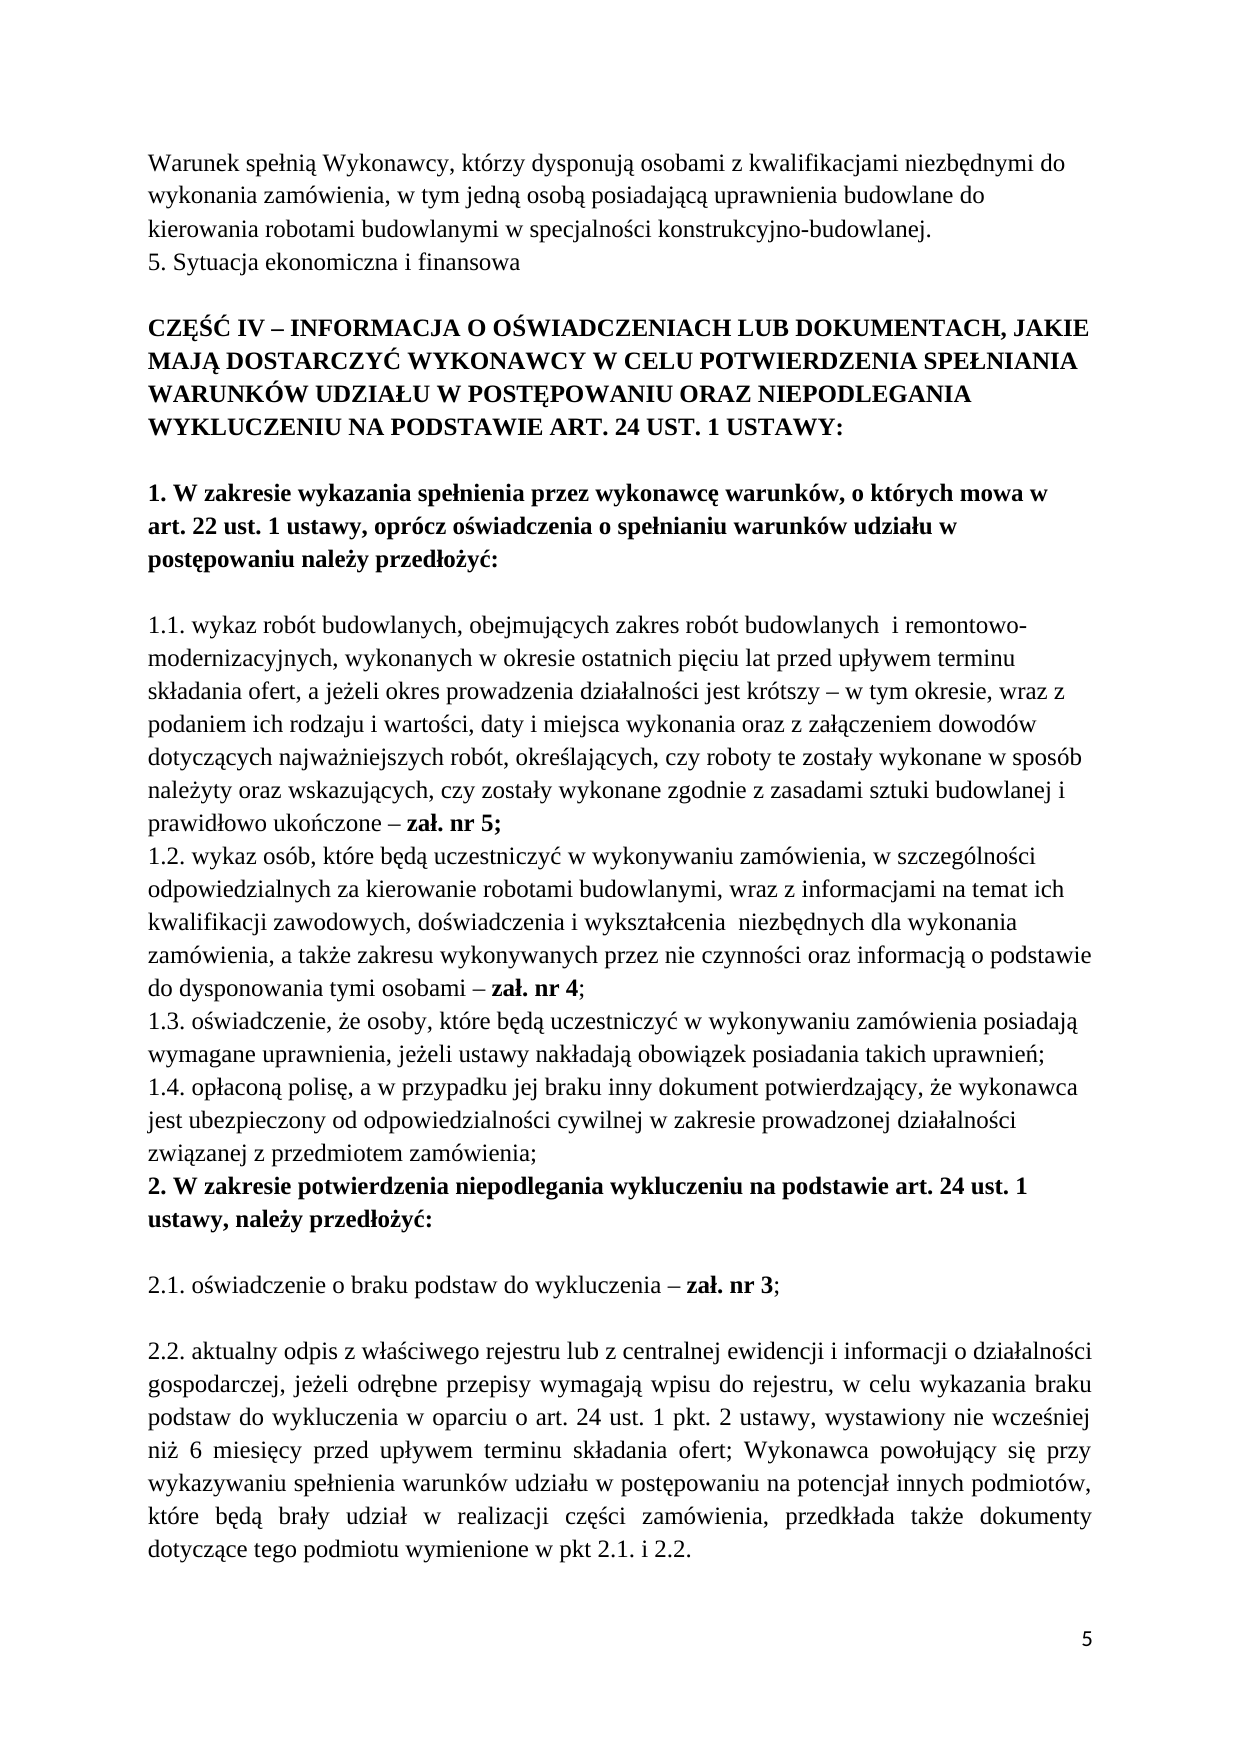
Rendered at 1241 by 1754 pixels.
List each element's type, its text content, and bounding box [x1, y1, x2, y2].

text 1.1. wykaz robót budowlanych, obejmujących zakres robót budowlanych i remontowo-modernizacyjnych, wykonanych w okresie ostatnich pięciu lat przed upływem terminu składania ofert, a jeżeli okres prowadzenia działalności jest krótszy – w tym okresie, wraz z podaniem ich rodzaju i wartości, daty i miejsca wykonania oraz z załączeniem dowodów dotyczących najważniejszych robót, określających, czy roboty te zostały wykonane w sposób należyty oraz wskazujących, czy zostały wykonane zgodnie z zasadami sztuki budowlanej i prawidłowo ukończone – zał. nr 5; [148, 610, 1093, 837]
text 1.2. wykaz osób, które będą uczestniczyć w wykonywaniu zamówienia, w szczególności odpowiedzialnych za kierowanie robotami budowlanymi, wraz z informacjami na temat ich kwalifikacji zawodowych, doświadczenia i wykształcenia niezbędnych dla wykonania zamówienia, a także zakresu wykonywanych przez nie czynności oraz informacją o podstawie do dysponowania tymi osobami – zał. nr 4; [148, 841, 1093, 1002]
text Warunek spełnią Wykonawcy, którzy dysponują osobami z kwalifikacjami niezbędnymi do wykonania zamówienia, w tym jedną osobą posiadającą uprawnienia budowlane do kierowania robotami budowlanymi w specjalności konstrukcyjno-budowlanej. [148, 148, 1093, 242]
text 1. W zakresie wykazania spełnienia przez wykonawcę warunków, o których mowa w art. 22 ust. 1 ustawy, oprócz oświadczenia o spełnianiu warunków udziału w postępowaniu należy przedłożyć: [148, 478, 1093, 573]
text 2.2. aktualny odpis z właściwego rejestru lub z centralnej ewidencji i informacji o działalności gospodarczej, jeżeli odrębne przepisy wymagają wpisu do rejestru, w celu wykazania braku podstaw do wykluczenia w oparciu o art. 24 ust. 1 pkt. 2 ustawy, wystawiony nie wcześniej niż 6 miesięcy przed upływem terminu składania ofert; Wykonawca powołujący się przy wykazywaniu spełnienia warunków udziału w postępowaniu na potencjał innych podmiotów, które będą brały udział w realizacji części zamówienia, przedkłada także dokumenty dotyczące tego podmiotu wymienione w pkt 2.1. i 2.2. [148, 1336, 1093, 1563]
text 2. W zakresie potwierdzenia niepodlegania wykluczeniu na podstawie art. 24 ust. 1 ustawy, należy przedłożyć: [148, 1171, 1093, 1233]
text 5. Sytuacja ekonomiczna i finansowa [148, 247, 1093, 275]
text 1.4. opłaconą polisę, a w przypadku jej braku inny dokument potwierdzający, że wykonawca jest ubezpieczony od odpowiedzialności cywilnej w zakresie prowadzonej działalności związanej z przedmiotem zamówienia; [148, 1072, 1093, 1167]
text 1.3. oświadczenie, że osoby, które będą uczestniczyć w wykonywaniu zamówienia posiadają wymagane uprawnienia, jeżeli ustawy nakładają obowiązek posiadania takich uprawnień; [148, 1006, 1093, 1068]
text CZĘŚĆ IV – INFORMACJA O OŚWIADCZENIACH LUB DOKUMENTACH, JAKIE MAJĄ DOSTARCZYĆ WYKONAWCY W CELU POTWIERDZENIA SPEŁNIANIA WARUNKÓW UDZIAŁU W POSTĘPOWANIU ORAZ NIEPODLEGANIA WYKLUCZENIU NA PODSTAWIE ART. 24 UST. 1 USTAWY: [148, 313, 1093, 441]
text 2.1. oświadczenie o braku podstaw do wykluczenia – zał. nr 3; [148, 1270, 1093, 1299]
